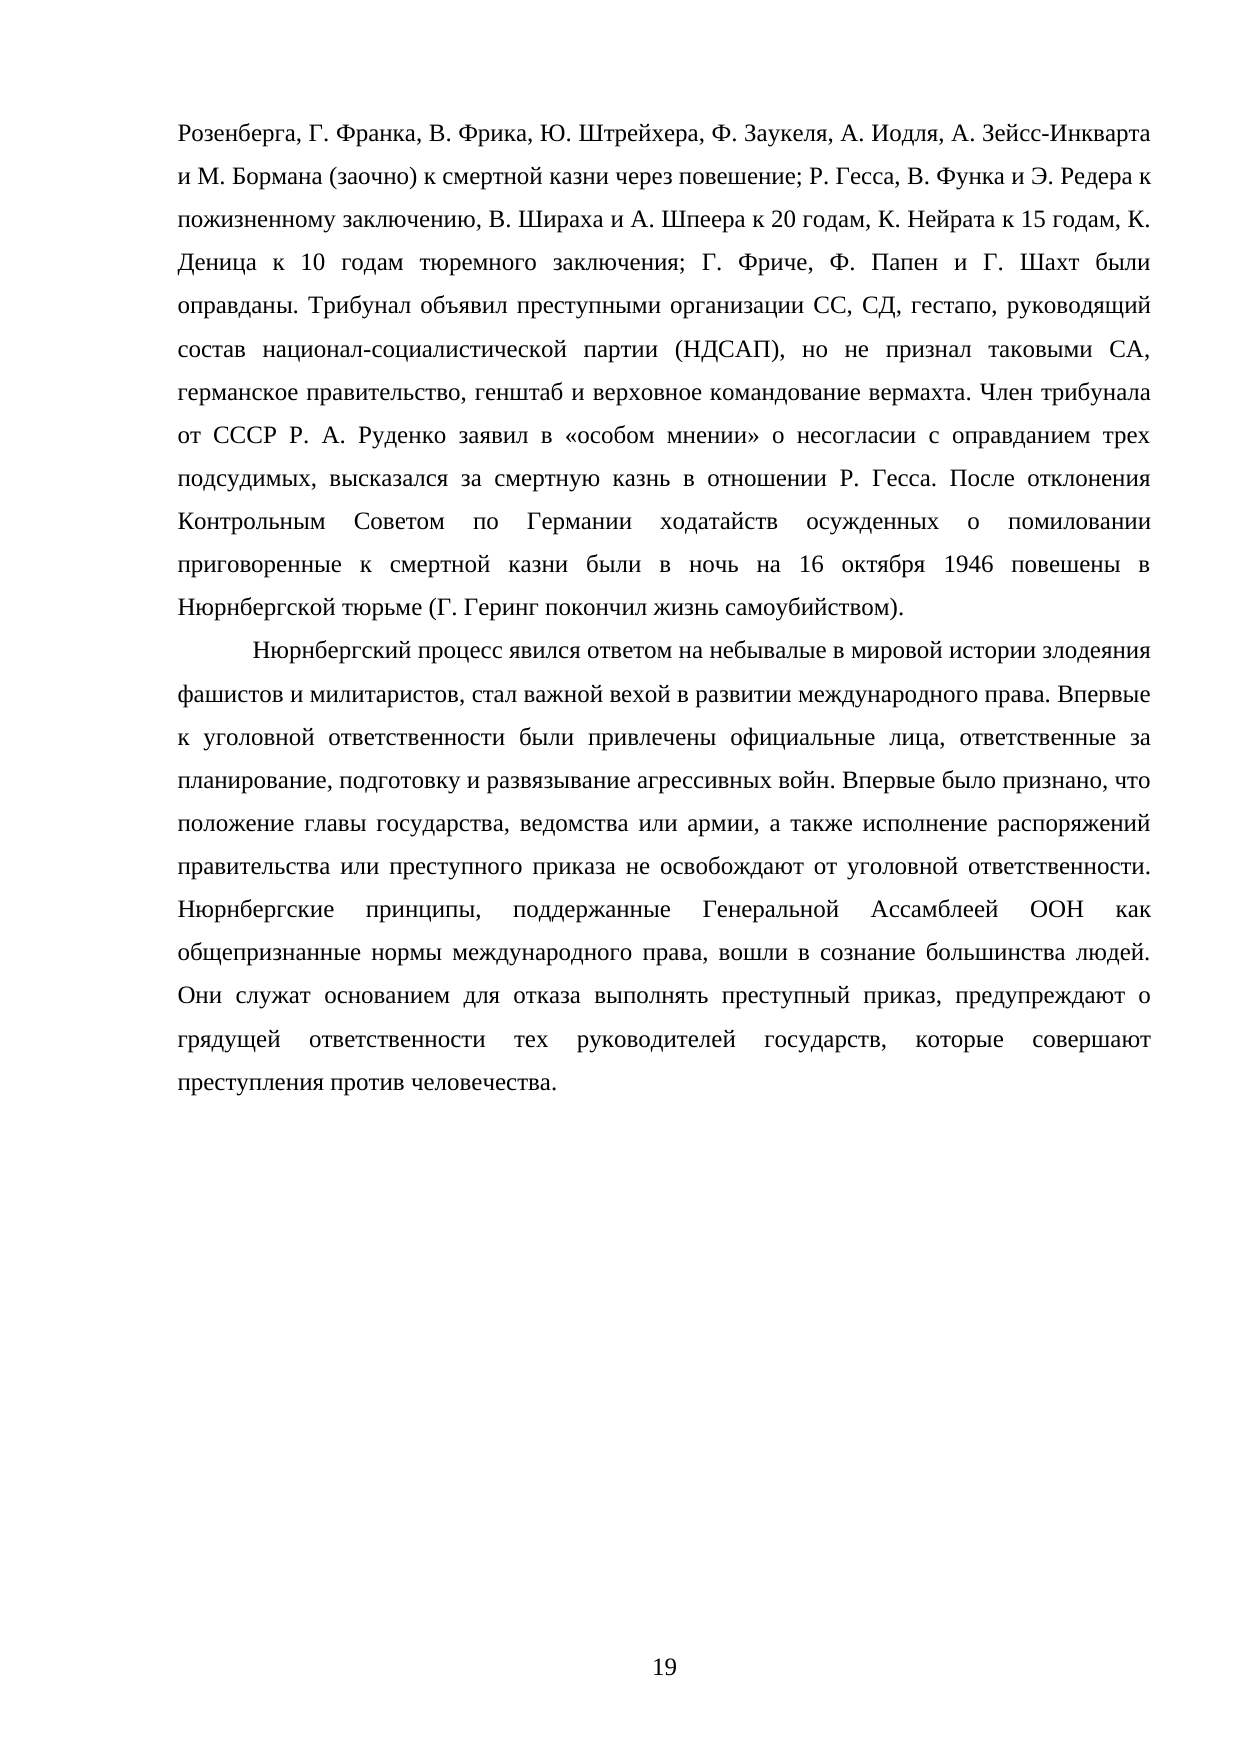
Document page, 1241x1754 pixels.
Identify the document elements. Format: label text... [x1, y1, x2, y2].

text Нюрнбергский процесс явился ответом на небывалые в мировой истории злодеяния фашистов и милитаристов, стал важной вехой в развитии международного права. Впервые к уголовной ответственности были привлечены официальные лица, ответственные за планирование, подготовку и развязывание агрессивных войн. Впервые было признано, что положение главы государства, ведомства или армии, а также исполнение распоряжений правительства или преступного приказа не освобождают от уголовной ответственности. Нюрнбергские принципы, поддержанные Генеральной Ассамблеей ООН как общепризнанные нормы международного права, вошли в сознание большинства людей. Они служат основанием для отказа выполнять преступный приказ, предупреждают о грядущей ответственности тех руководителей государств, которые совершают преступления против человечества. [177, 636, 1152, 1096]
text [177, 118, 1152, 621]
